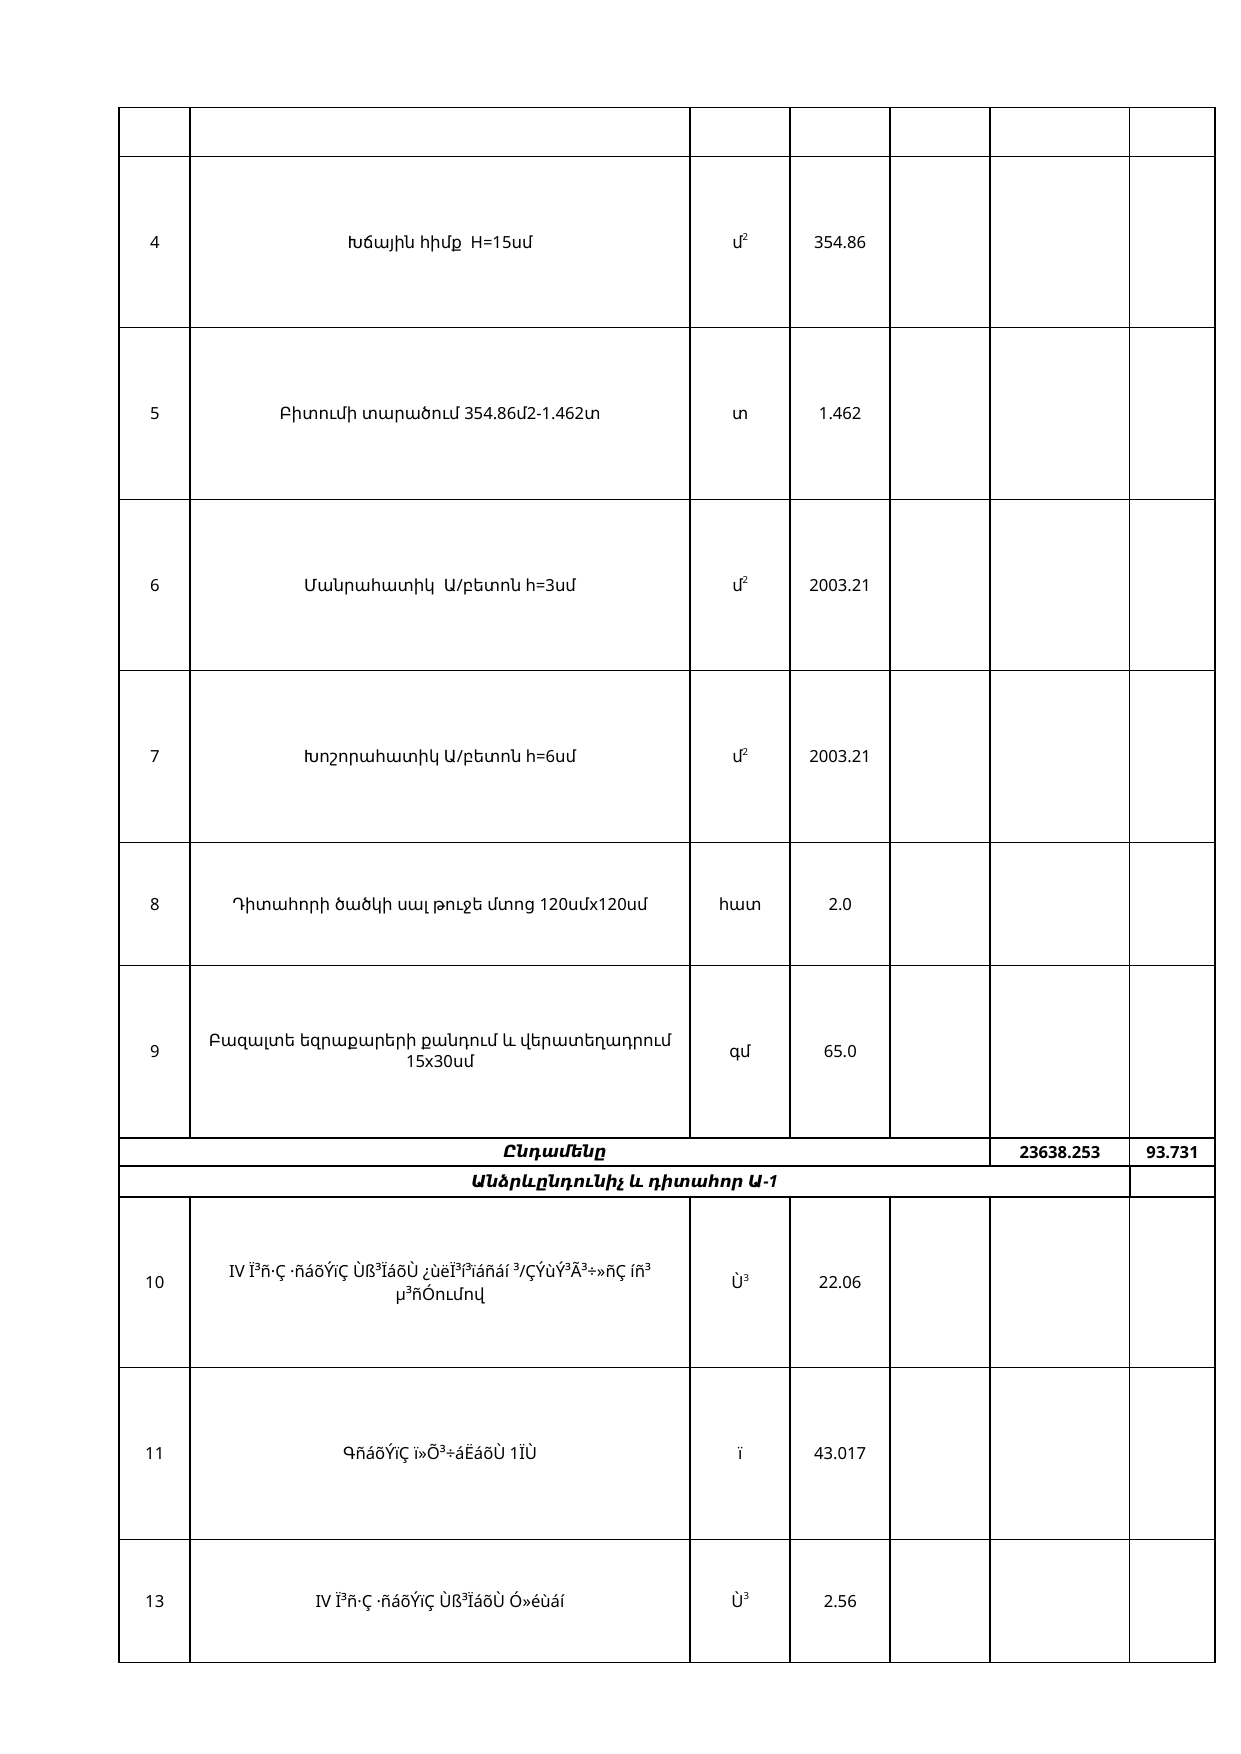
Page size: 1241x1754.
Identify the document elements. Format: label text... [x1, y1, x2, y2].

table_cell 65.0 [791, 966, 889, 1137]
table_cell 7 [120, 671, 189, 842]
table_cell [991, 1198, 1129, 1367]
table_cell 11 [120, 1368, 189, 1539]
table_cell 8 [120, 843, 189, 965]
table_cell 1.462 [791, 328, 889, 499]
table_cell 43.017 [791, 1368, 889, 1539]
table_cell [991, 500, 1129, 670]
table_cell [1130, 1198, 1214, 1367]
table_cell 23638.253 [991, 1139, 1129, 1165]
table_cell Ընդամենը [120, 1139, 989, 1165]
table_cell 4 [120, 157, 189, 327]
table_cell [891, 671, 989, 842]
table_cell [991, 671, 1129, 842]
table_cell [991, 1540, 1129, 1662]
table_cell Անձրևընդունիչ և դիտահոր Ա-1 [120, 1167, 1129, 1196]
table_cell մ2 [691, 671, 789, 842]
table_cell [991, 1368, 1129, 1539]
table_cell Խոշորահատիկ Ա/բետոն h=6սմ [191, 671, 689, 842]
table_cell [891, 1540, 989, 1662]
table_cell Ù3 [691, 1540, 789, 1662]
table_cell 2003.21 [791, 500, 889, 670]
table_cell [891, 157, 989, 327]
table_cell ï [691, 1368, 789, 1539]
table_cell 9 [120, 966, 189, 1137]
table_cell [1130, 500, 1214, 670]
table_cell [1130, 157, 1214, 327]
table_cell Դիտահորի ծածկի սալ թուջե մտոց 120սմx120սմ [191, 843, 689, 965]
table_cell [991, 157, 1129, 327]
table_cell Ù3 [691, 1198, 789, 1367]
table_cell [1130, 671, 1214, 842]
table_cell IV Ï³ñ·Ç ·ñáõÝïÇ Ùß³ÏáõÙ ¿ùëÏ³í³ïáñáí ³/ÇÝùÝ³Ã³÷»ñÇ íñ³ µ³ñÓումով [191, 1198, 689, 1367]
table_cell [1130, 966, 1214, 1137]
table_cell [991, 328, 1129, 499]
table_cell [991, 966, 1129, 1137]
table_cell [991, 843, 1129, 965]
table_cell հատ [691, 843, 789, 965]
table_cell [891, 1368, 989, 1539]
table_cell [891, 1198, 989, 1367]
table_cell ԳñáõÝïÇ ï»Õ³÷áËáõÙ 1ÏÙ [191, 1368, 689, 1539]
table_cell 22.06 [791, 1198, 889, 1367]
table_cell [891, 966, 989, 1137]
table_cell Բիտումի տարածում 354.86մ2-1.462տ [191, 328, 689, 499]
table_cell IV Ï³ñ·Ç ·ñáõÝïÇ Ùß³ÏáõÙ Ó»éùáí [191, 1540, 689, 1662]
table_cell [1130, 1540, 1214, 1662]
table_cell 2003.21 [791, 671, 889, 842]
table_cell 93.731 [1130, 1139, 1214, 1165]
table_cell Խճային հիմք H=15սմ [191, 157, 689, 327]
table_cell 10 [120, 1198, 189, 1367]
table_cell [891, 843, 989, 965]
table_cell Մանրահատիկ Ա/բետոն h=3սմ [191, 500, 689, 670]
table_cell [1130, 843, 1214, 965]
table_cell 5 [120, 328, 189, 499]
table_cell 6 [120, 500, 189, 670]
table_cell [891, 500, 989, 670]
table_cell մ2 [691, 157, 789, 327]
table_cell 2.56 [791, 1540, 889, 1662]
table_cell 13 [120, 1540, 189, 1662]
table_cell [1130, 328, 1214, 499]
table_cell գմ [691, 966, 789, 1137]
table_cell [891, 328, 989, 499]
table_cell մ2 [691, 500, 789, 670]
table_cell [1130, 1368, 1214, 1539]
table_cell տ [691, 328, 789, 499]
table_cell 2.0 [791, 843, 889, 965]
table_cell 354.86 [791, 157, 889, 327]
table_cell Բազալտե եզրաքարերի քանդում և վերատեղադրում 15x30սմ [191, 966, 689, 1137]
table_cell [1131, 1167, 1214, 1196]
